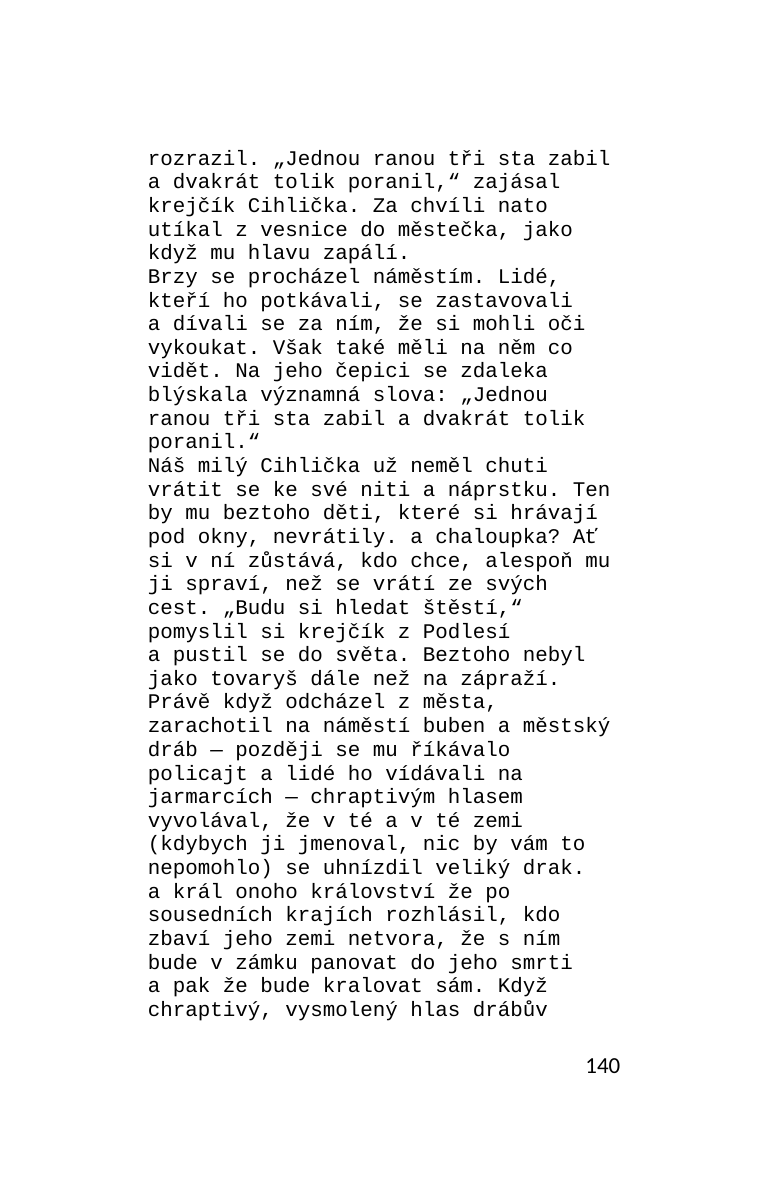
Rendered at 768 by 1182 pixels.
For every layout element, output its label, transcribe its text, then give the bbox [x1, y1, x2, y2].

text Brzy se procházel náměstím. Lidé, kteří ho potkávali, se zastavovali a dívali se za ním, že si mohli oči vykoukat. Však také měli na něm co vidět. Na jeho čepici se zdaleka blýskala významná slova: „Jednou ranou tři sta zabil a dvakrát tolik poranil.“ [148, 266, 620, 455]
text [148, 692, 620, 1023]
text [148, 148, 620, 266]
text Náš milý Cihlička už neměl chuti vrátit se ke své niti a náprstku. Ten by mu beztoho děti, které si hrávají pod okny, nevrátily. a chaloupka? Ať si v ní zůstává, kdo chce, alespoň mu ji spraví, než se vrátí ze svých cest. „Budu si hledat štěstí,“ pomyslil si krejčík z Podlesí a pustil se do světa. Beztoho nebyl jako tovaryš dále než na zápraží. [148, 455, 620, 692]
